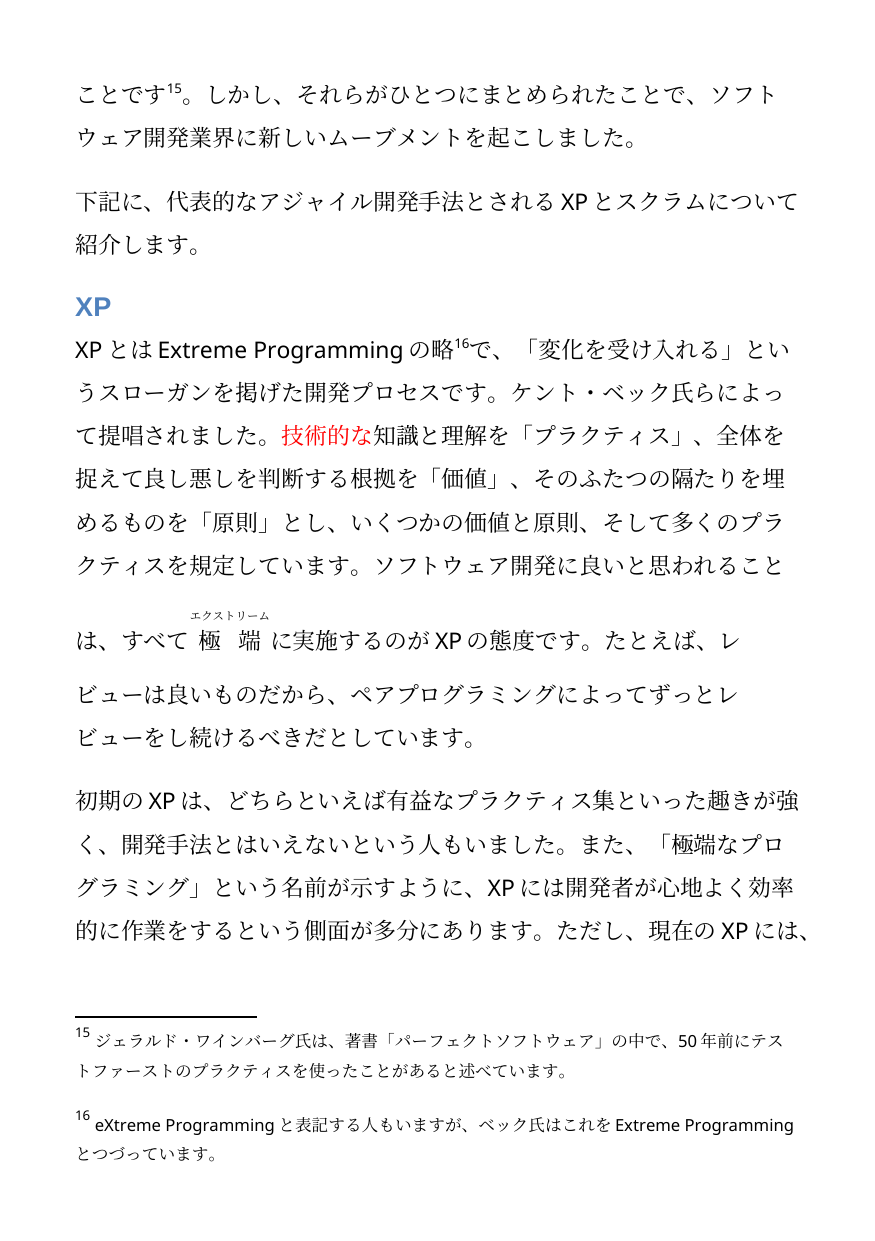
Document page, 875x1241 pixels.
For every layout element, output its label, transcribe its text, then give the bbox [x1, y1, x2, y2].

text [75, 75, 799, 156]
text XPとはExtreme Programmingの略で、「変化を受け入れる」というスローガンを掲げた開発プロセスです。ケント・ベック氏らによって提唱されました。技術的な知識と理解を「プラクティス」、全体を捉えて良し悪しを判断する根拠を「価値」、そのふたつの隔たりを埋めるものを「原則」とし、いくつかの価値と原則、そして多くのプラクティスを規定しています。ソフトウェア開発に良いと思われることは、すべてに実施するのがXPの態度です。たとえば、レビューは良いものだから、ペアプログラミングによってずっとレビューをし続けるべきだとしています。 [75, 330, 799, 756]
subtitle XP [75, 288, 799, 325]
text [75, 781, 799, 948]
text 下記に、代表的なアジャイル開発手法とされるXPとスクラムについて紹介します。 [75, 181, 799, 262]
